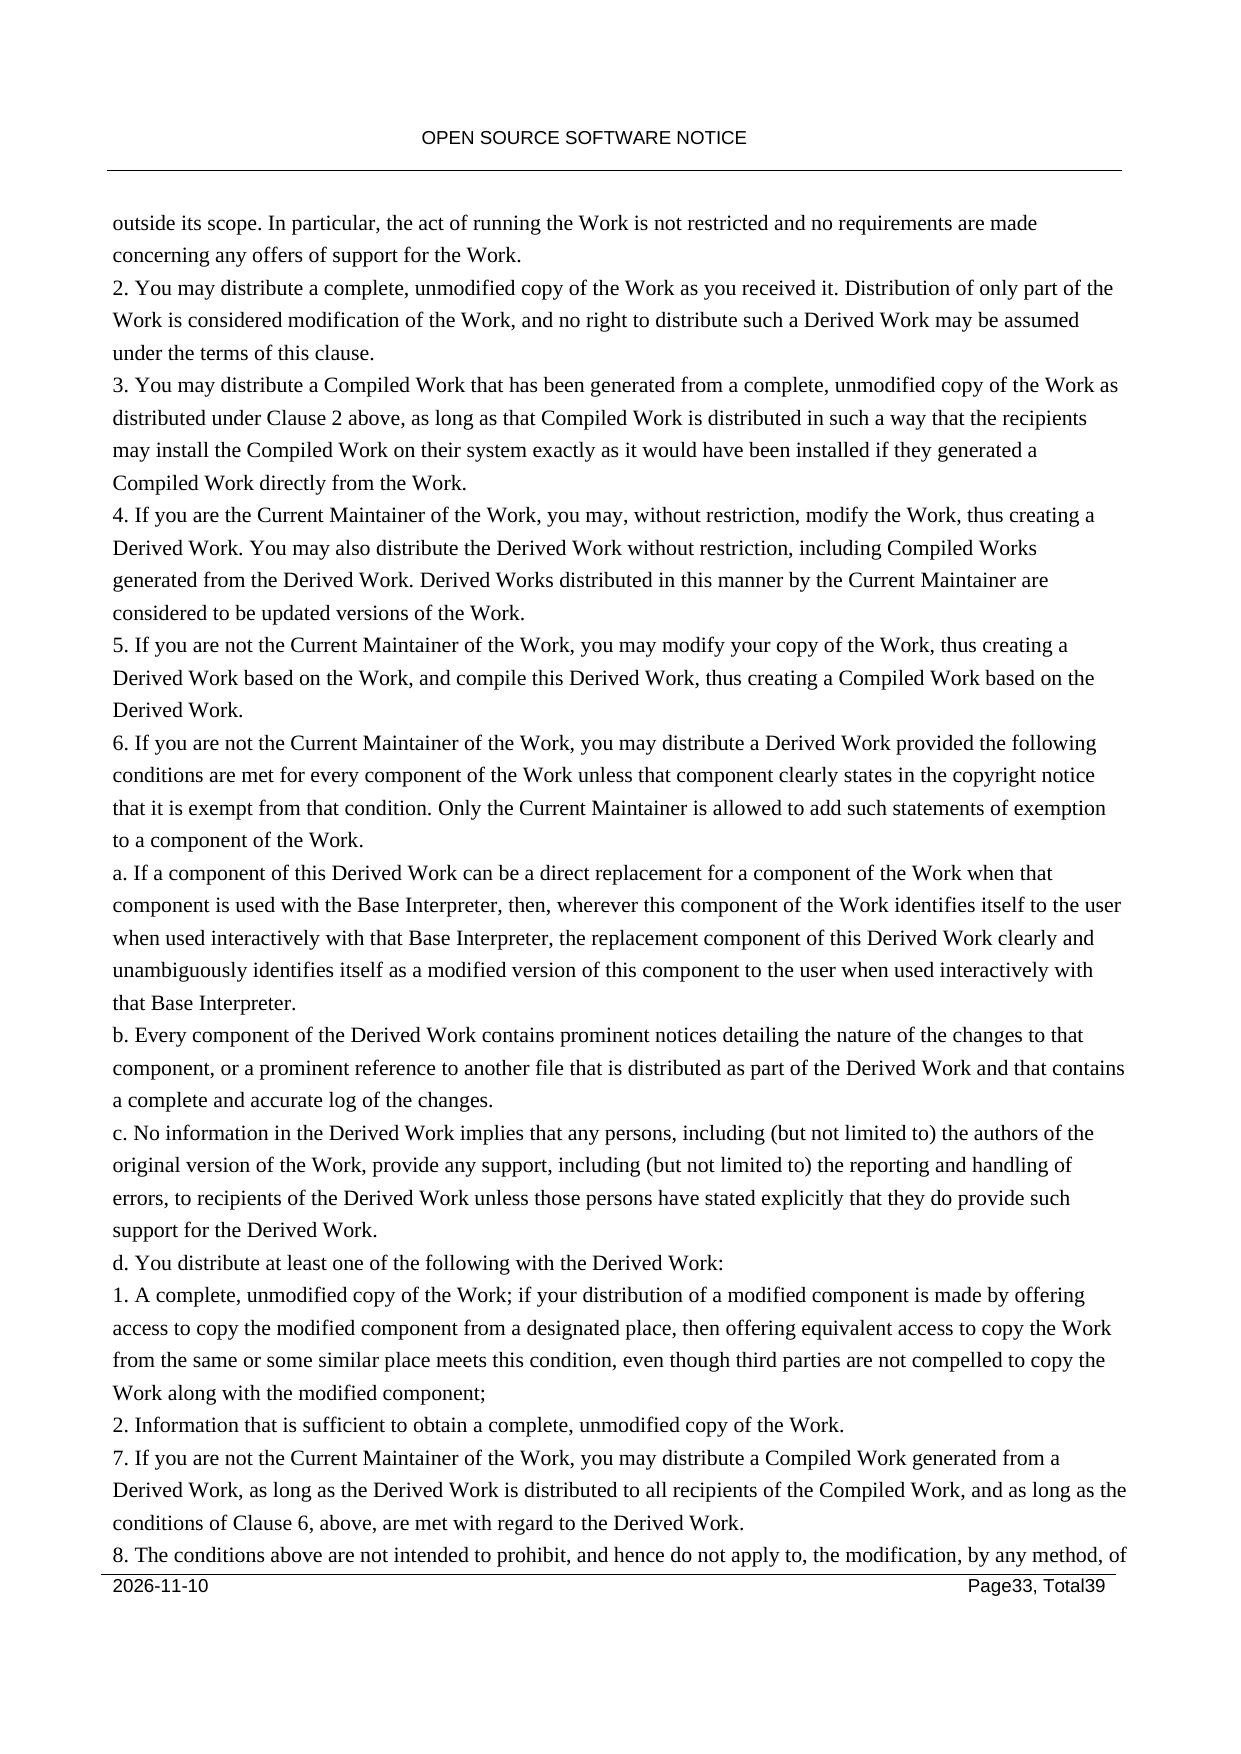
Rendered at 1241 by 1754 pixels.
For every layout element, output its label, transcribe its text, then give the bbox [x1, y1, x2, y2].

text d. You distribute at least one of the following with the Derived Work: [112, 1246, 1128, 1279]
text 3. You may distribute a Compiled Work that has been generated from a complete, unmodified copy of the Work as distributed under Clause 2 above, as long as that Compiled Work is distributed in such a way that the recipients may install the Compiled Work on their system exactly as it would have been installed if they generated a Compiled Work directly from the Work. [112, 369, 1128, 499]
text 5. If you are not the Current Maintainer of the Work, you may modify your copy of the Work, thus creating a Derived Work based on the Work, and compile this Derived Work, thus creating a Compiled Work based on the Derived Work. [112, 629, 1128, 726]
text 6. If you are not the Current Maintainer of the Work, you may distribute a Derived Work provided the following conditions are met for every component of the Work unless that component clearly states in the copyright notice that it is exempt from that condition. Only the Current Maintainer is allowed to add such statements of exemption to a component of the Work. [112, 726, 1128, 856]
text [112, 206, 1128, 271]
text 2. You may distribute a complete, unmodified copy of the Work as you received it. Distribution of only part of the Work is considered modification of the Work, and no right to distribute such a Derived Work may be assumed under the terms of this clause. [112, 271, 1128, 369]
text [112, 1539, 1128, 1571]
text a. If a component of this Derived Work can be a direct replacement for a component of the Work when that component is used with the Base Interpreter, then, wherever this component of the Work identifies itself to the user when used interactively with that Base Interpreter, the replacement component of this Derived Work clearly and unambiguously identifies itself as a modified version of this component to the user when used interactively with that Base Interpreter. [112, 856, 1128, 1019]
text 7. If you are not the Current Maintainer of the Work, you may distribute a Compiled Work generated from a Derived Work, as long as the Derived Work is distributed to all recipients of the Compiled Work, and as long as the conditions of Clause 6, above, are met with regard to the Derived Work. [112, 1441, 1128, 1539]
text 1. A complete, unmodified copy of the Work; if your distribution of a modified component is made by offering access to copy the modified component from a designated place, then offering equivalent access to copy the Work from the same or some similar place meets this condition, even though third parties are not compelled to copy the Work along with the modified component; [112, 1279, 1128, 1409]
text c. No information in the Derived Work implies that any persons, including (but not limited to) the authors of the original version of the Work, provide any support, including (but not limited to) the reporting and handling of errors, to recipients of the Derived Work unless those persons have stated explicitly that they do provide such support for the Derived Work. [112, 1116, 1128, 1246]
text b. Every component of the Derived Work contains prominent notices detailing the nature of the changes to that component, or a prominent reference to another file that is distributed as part of the Derived Work and that contains a complete and accurate log of the changes. [112, 1019, 1128, 1116]
text 2. Information that is sufficient to obtain a complete, unmodified copy of the Work. [112, 1409, 1128, 1441]
text 4. If you are the Current Maintainer of the Work, you may, without restriction, modify the Work, thus creating a Derived Work. You may also distribute the Derived Work without restriction, including Compiled Works generated from the Derived Work. Derived Works distributed in this manner by the Current Maintainer are considered to be updated versions of the Work. [112, 499, 1128, 629]
